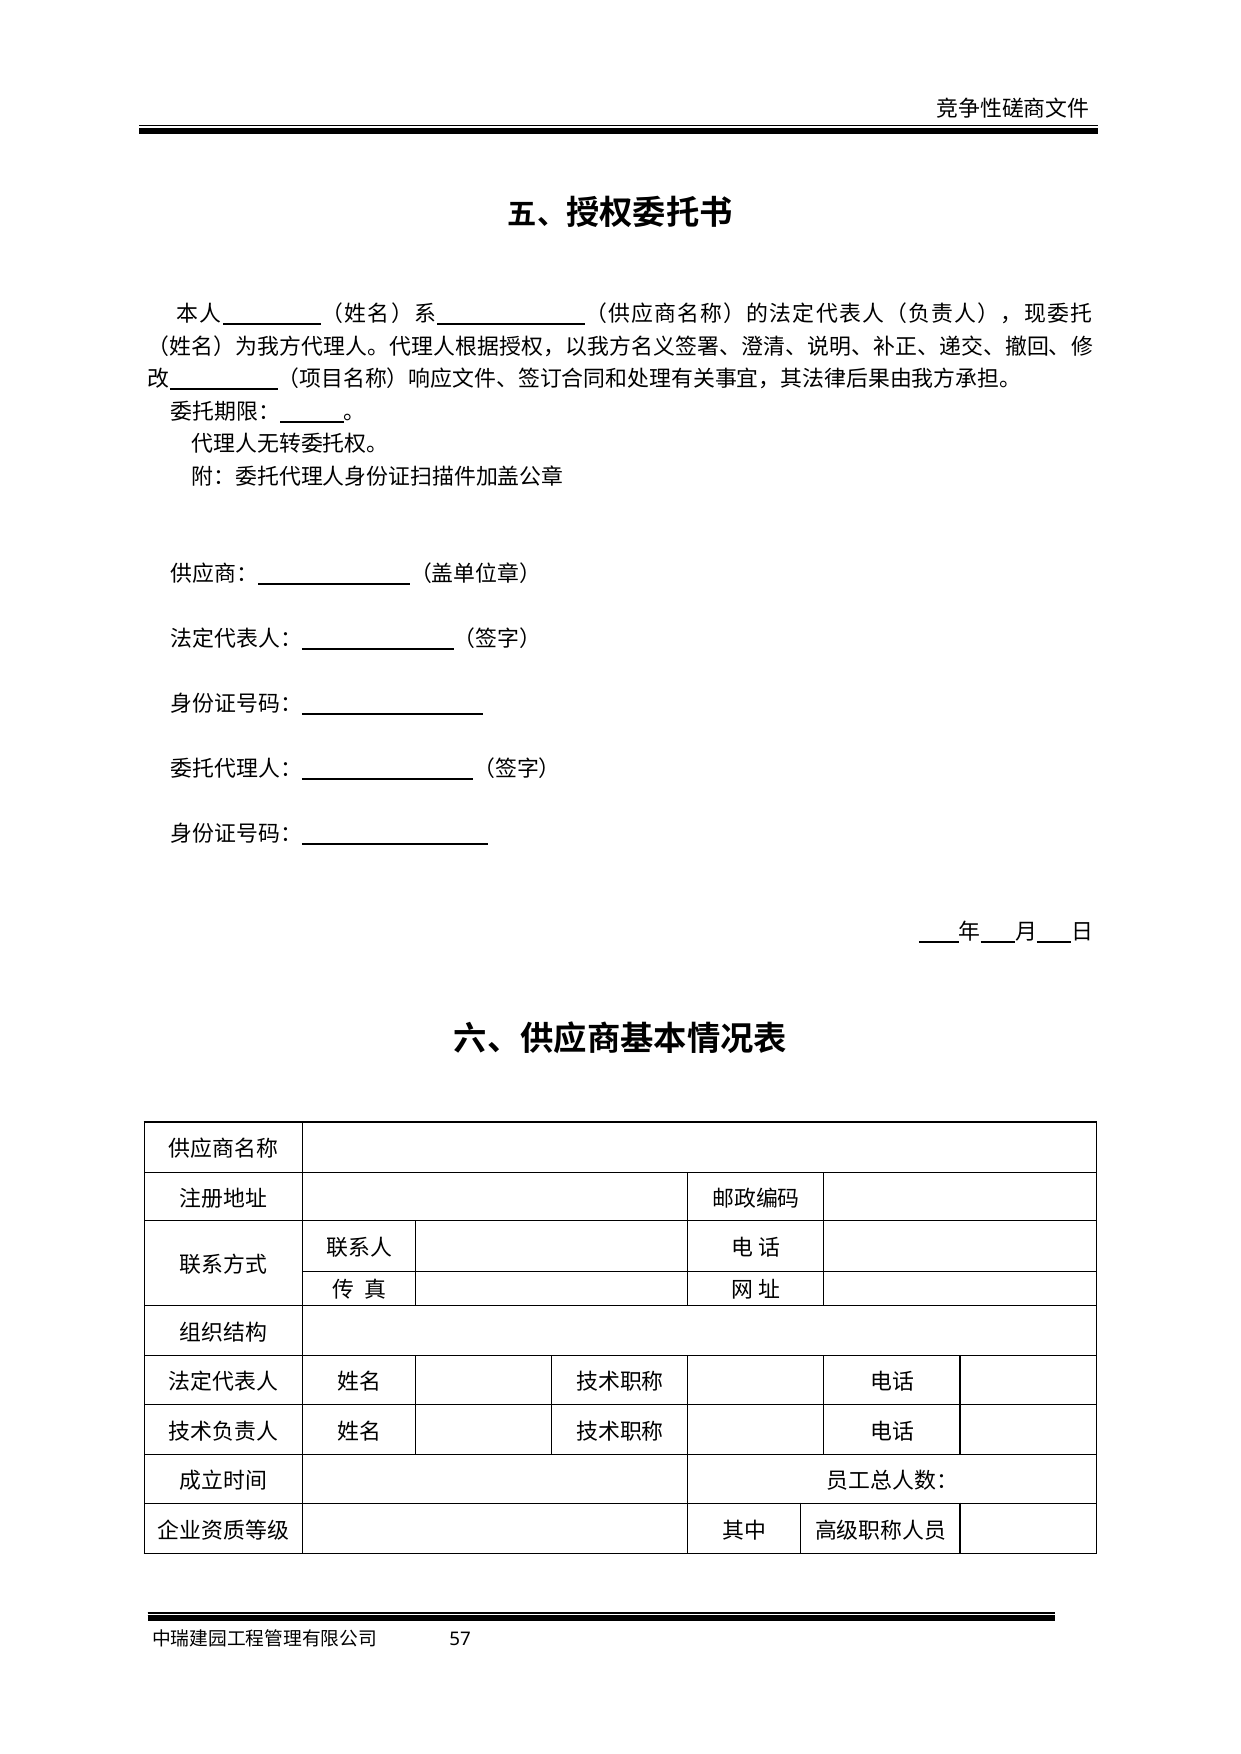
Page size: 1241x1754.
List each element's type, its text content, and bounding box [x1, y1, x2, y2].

table_cell [688, 1405, 823, 1454]
table_cell [961, 1405, 1096, 1454]
table_cell 电 话 [688, 1221, 823, 1271]
table_cell 技术职称 [552, 1356, 687, 1404]
text 年 月 日 [148, 913, 1093, 946]
table_cell [688, 1356, 823, 1404]
table_cell 电话 [824, 1405, 959, 1454]
table_cell 注册地址 [145, 1173, 302, 1220]
text 供应商： （盖单位章） [148, 556, 1093, 588]
table_cell [824, 1272, 1096, 1304]
table_cell [416, 1405, 551, 1454]
table_cell 邮政编码 [688, 1173, 823, 1220]
table_cell [303, 1306, 1096, 1355]
table_cell 网 址 [688, 1272, 823, 1304]
text 身份证号码： [148, 816, 1093, 848]
table_cell 姓名 [303, 1356, 415, 1404]
table_cell 法定代表人 [145, 1356, 302, 1404]
text 附：委托代理人身份证扫描件加盖公章 [148, 458, 1093, 491]
text 代理人无转委托权。 [148, 426, 1093, 458]
table_cell [824, 1221, 1096, 1271]
table_cell [416, 1272, 687, 1304]
table_cell 组织结构 [145, 1306, 302, 1355]
table_cell 企业资质等级 [145, 1504, 302, 1553]
text 委托期限： 。 [148, 393, 1093, 426]
table_cell [303, 1455, 687, 1503]
table_cell 传 真 [303, 1272, 415, 1304]
table_cell 员工总人数： [688, 1455, 1096, 1503]
text 委托代理人： （签字） [148, 751, 1093, 783]
subtitle 六、供应商基本情况表 [148, 1003, 1093, 1068]
text 法定代表人： （签字） [148, 621, 1093, 653]
table_cell 姓名 [303, 1405, 415, 1454]
text 身份证号码： [148, 686, 1093, 718]
table_cell 技术职称 [552, 1405, 687, 1454]
table_cell 联系方式 [145, 1221, 302, 1304]
table_header [303, 1123, 1096, 1172]
table_cell [961, 1504, 1096, 1553]
table_cell 其中 [688, 1504, 800, 1553]
table_cell [824, 1173, 1096, 1220]
table_cell [303, 1173, 687, 1220]
table_header 供应商名称 [145, 1123, 302, 1172]
subtitle 五、授权委托书 [148, 178, 1093, 243]
table_cell [416, 1356, 551, 1404]
table_cell [303, 1504, 687, 1553]
table_cell 电话 [824, 1356, 959, 1404]
table_cell 技术负责人 [145, 1405, 302, 1454]
table_cell 成立时间 [145, 1455, 302, 1503]
table_cell 高级职称人员 [801, 1504, 959, 1553]
text 本人 （姓名）系 （供应商名称）的法定代表人（负责人），现委托 （姓名）为我方代理人。代理人根据授权，以我方名义签署、澄清、说明、补正、递交、撤回、修改 （项目名称）响应文件、签订合同和处理有关事宜，其法律后果由我方承担。 [148, 296, 1093, 393]
table_cell [961, 1356, 1096, 1404]
table_cell 联系人 [303, 1221, 415, 1271]
table_cell [416, 1221, 687, 1271]
